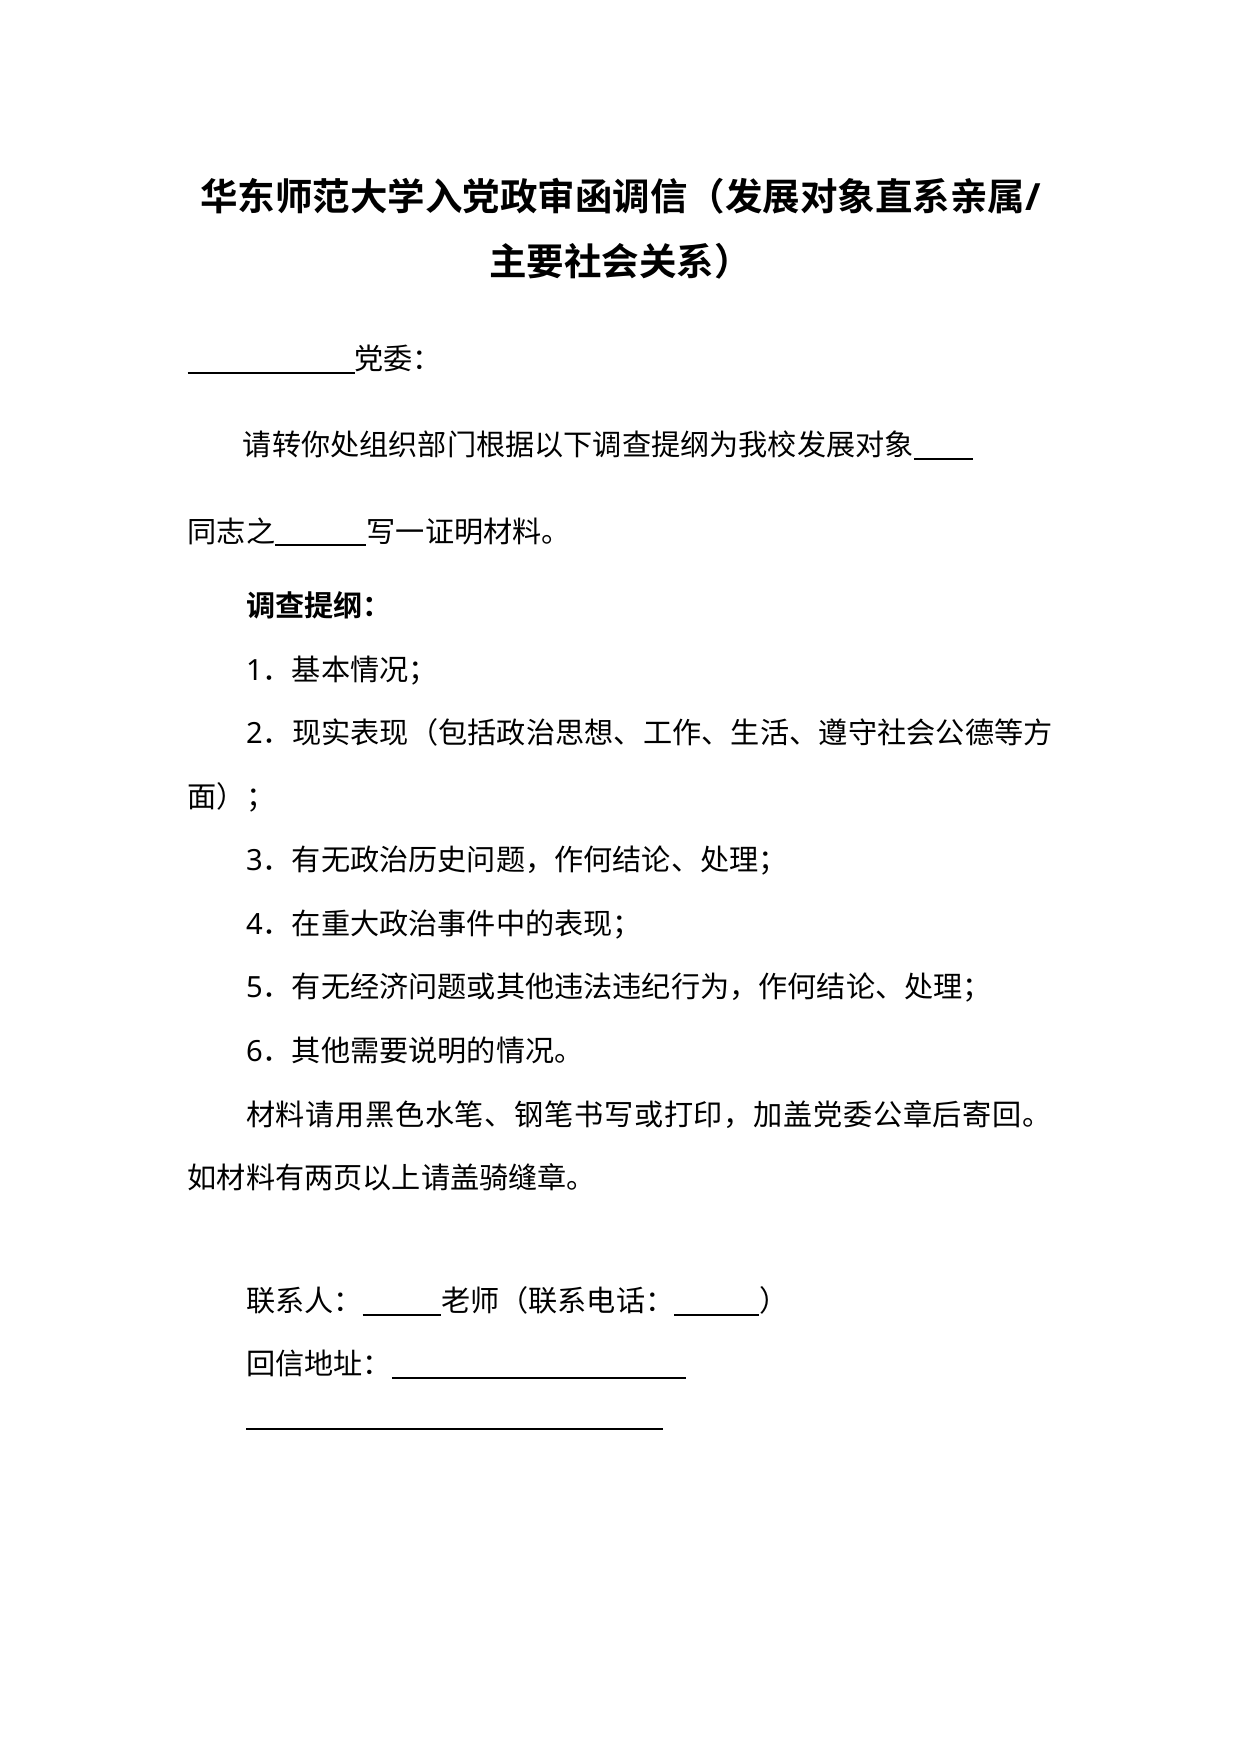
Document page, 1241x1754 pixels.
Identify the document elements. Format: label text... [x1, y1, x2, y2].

text 回信地址： [187, 1341, 1053, 1383]
text 联系人： 老师（联系电话： ） [187, 1277, 1053, 1320]
text 2．现实表现（包括政治思想、工作、生活、遵守社会公德等方面）； [187, 710, 1053, 816]
text 1．基本情况； [187, 646, 1053, 689]
text 5．有无经济问题或其他违法违纪行为，作何结论、处理； [187, 964, 1053, 1006]
text 材料请用黑色水笔、钢笔书写或打印，加盖党委公章后寄回。如材料有两页以上请盖骑缝章。 [187, 1091, 1053, 1197]
text 3．有无政治历史问题，作何结论、处理； [187, 837, 1053, 879]
text 同志之 写一证明材料。 [187, 497, 1053, 562]
text 党委： [187, 324, 1053, 389]
text 6．其他需要说明的情况。 [187, 1027, 1053, 1070]
text 调查提纲： [187, 583, 1053, 625]
text 请转你处组织部门根据以下调查提纲为我校发展对象 [187, 411, 1053, 476]
text 4．在重大政治事件中的表现； [187, 900, 1053, 943]
text 华东师范大学入党政审函调信（发展对象直系亲属/主要社会关系） [187, 162, 1053, 292]
